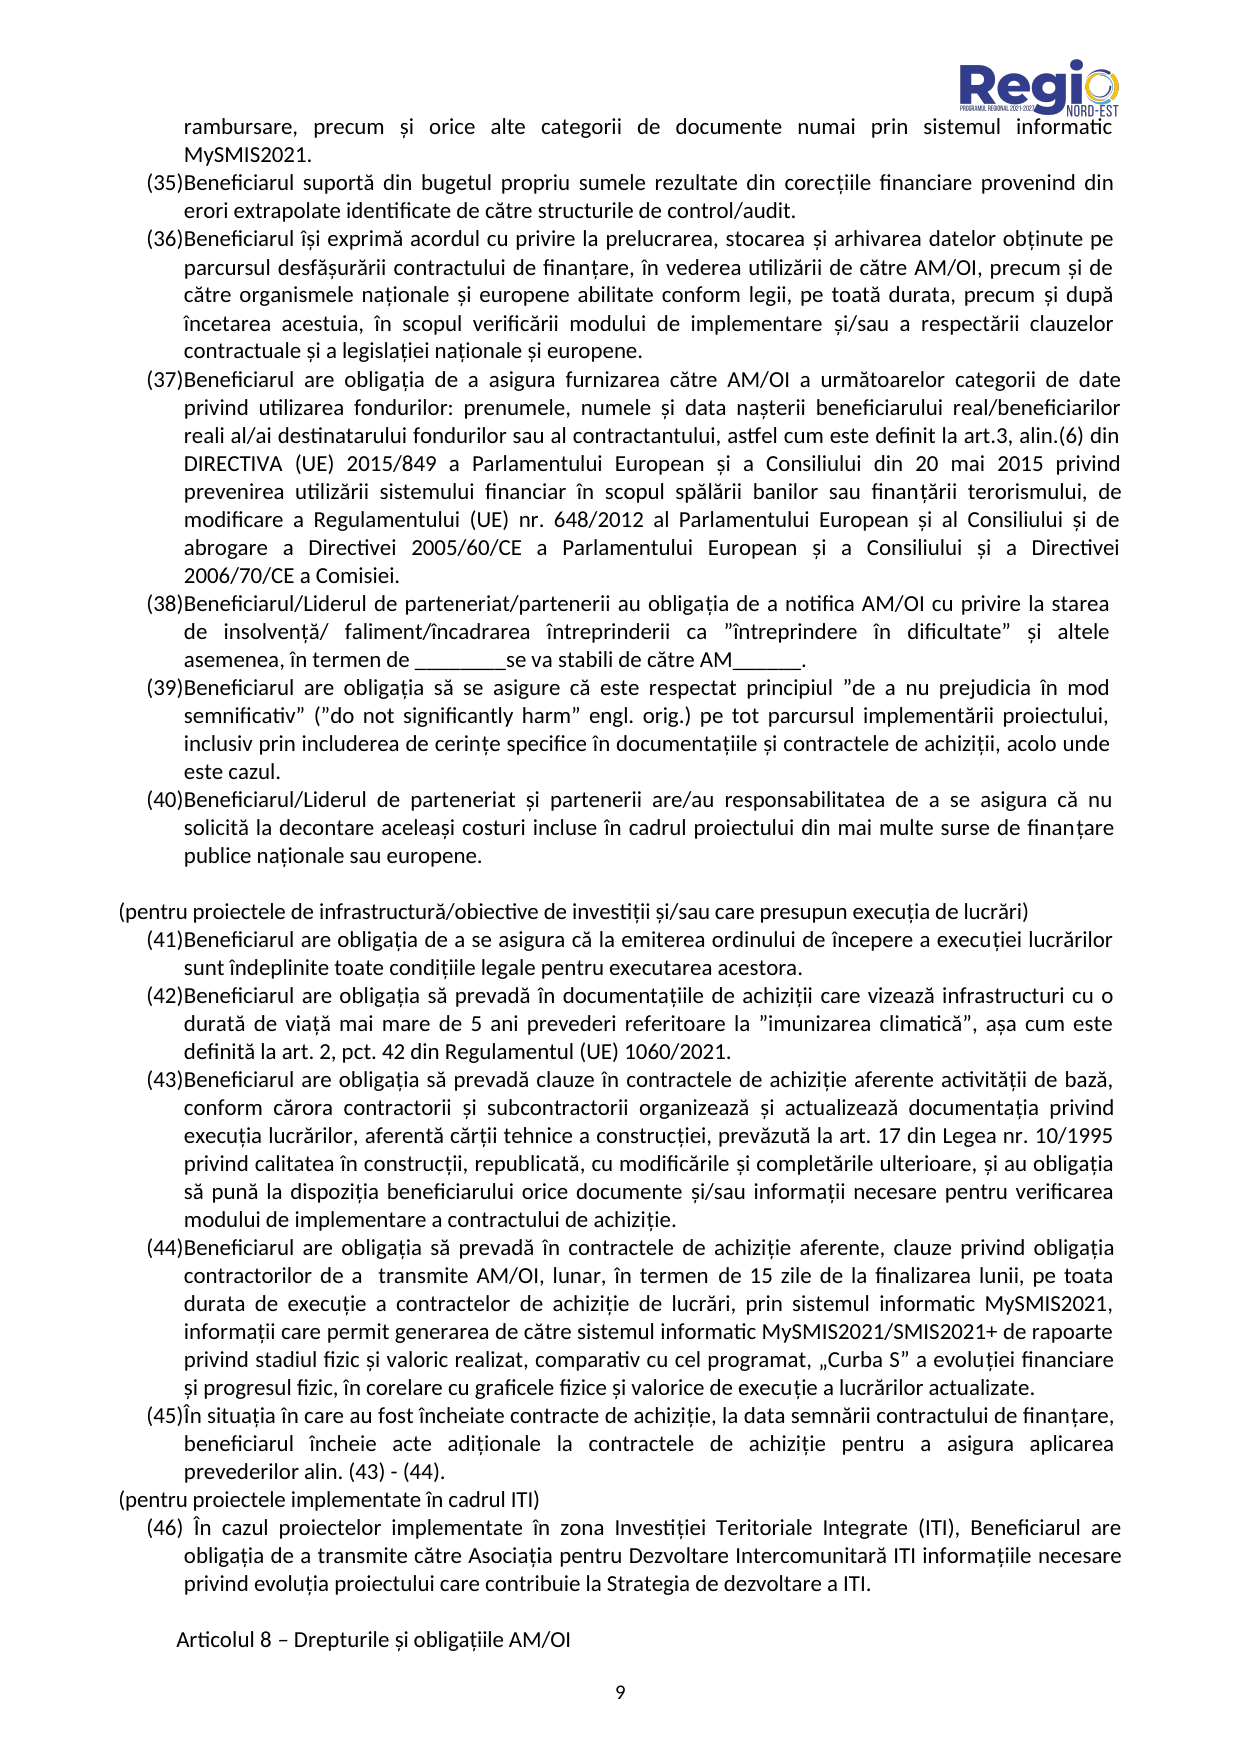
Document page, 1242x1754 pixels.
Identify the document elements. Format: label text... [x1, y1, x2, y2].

list Beneficiarul are obligația de a asigura furnizarea către AM/OI a următoarelor categorii de date privind utilizarea fondurilor: prenumele, numele și data nașterii beneficiarului real/beneficiarilor reali al/ai destinatarului fondurilor sau al contractantului, astfel cum este definit la art.3, alin.(6) din DIRECTIVA (UE) 2015/849 a Parlamentului European și a Consiliului din 20 mai 2015 privind prevenirea utilizării sistemului financiar în scopul spălării banilor sau finanțării terorismului, de modificare a Regulamentului (UE) nr. 648/2012 al Parlamentului European și al Consiliului și de abrogare a Directivei 2005/60/CE a Parlamentului European și a Consiliului și a Directivei 2006/70/CE a Comisiei. [146, 365, 1122, 589]
list Beneficiarul are obligația să prevadă în contractele de achiziție aferente, clauze privind obligația contractorilor de a transmite AM/OI, lunar, în termen de 15 zile de la finalizarea lunii, pe toata durata de execuție a contractelor de achiziție de lucrări, prin sistemul informatic MySMIS2021, informații care permit generarea de către sistemul informatic MySMIS2021/SMIS2021+ de rapoarte privind stadiul fizic și valoric realizat, comparativ cu cel programat, „Curba S” a evoluției financiare și progresul fizic, în corelare cu graficele fizice și valorice de execuție a lucrărilor actualizate. [146, 1233, 1115, 1401]
text Articolul 8 – Drepturile și obligațiile AM/OI [118, 1626, 1122, 1654]
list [146, 112, 1114, 168]
text (pentru proiectele de infrastructură/obiective de investiții și/sau care presupun execuția de lucrări) [118, 897, 1115, 925]
picture [957, 55, 1123, 120]
list În cazul proiectelor implementate în zona Investiției Teritoriale Integrate (ITI), Beneficiarul are obligația de a transmite către Asociația pentru Dezvoltare Intercomunitară ITI informațiile necesare privind evoluția proiectului care contribuie la Strategia de dezvoltare a ITI. [146, 1513, 1122, 1598]
list Beneficiarul are obligația de a se asigura că la emiterea ordinului de începere a execuției lucrărilor sunt îndeplinite toate condițiile legale pentru executarea acestora. [146, 925, 1114, 981]
text (pentru proiectele implementate în cadrul ITI) [118, 1486, 1115, 1513]
list Beneficiarul are obligația să prevadă clauze în contractele de achiziție aferente activității de bază, conform cărora contractorii şi subcontractorii organizează şi actualizează documentația privind execuția lucrărilor, aferentă cărții tehnice a construcției, prevăzută la art. 17 din Legea nr. 10/1995 privind calitatea în construcții, republicată, cu modificările şi completările ulterioare, şi au obligația să pună la dispoziția beneficiarului orice documente şi/sau informații necesare pentru verificarea modului de implementare a contractului de achiziție. [146, 1065, 1114, 1233]
list Beneficiarul își exprimă acordul cu privire la prelucrarea, stocarea şi arhivarea datelor obținute pe parcursul desfășurării contractului de finanțare, în vederea utilizării de către AM/OI, precum și de către organismele naționale și europene abilitate conform legii, pe toată durata, precum şi după încetarea acestuia, în scopul verificării modului de implementare şi/sau a respectării clauzelor contractuale şi a legislației naționale şi europene. [146, 224, 1114, 365]
list În situația în care au fost încheiate contracte de achiziție, la data semnării contractului de finanțare, beneficiarul încheie acte adiționale la contractele de achiziție pentru a asigura aplicarea prevederilor alin. (43) - (44). [146, 1401, 1115, 1486]
list Beneficiarul/Liderul de parteneriat/partenerii au obligația de a notifica AM/OI cu privire la starea de insolvență/ faliment/încadrarea întreprinderii ca ”întreprindere în dificultate” și altele asemenea, în termen de ________se va stabili de către AM______. [146, 589, 1111, 673]
list Beneficiarul/Liderul de parteneriat și partenerii are/au responsabilitatea de a se asigura că nu solicită la decontare aceleași costuri incluse în cadrul proiectului din mai multe surse de finanțare publice naționale sau europene. [146, 785, 1114, 869]
list Beneficiarul are obligația să se asigure că este respectat principiul ”de a nu prejudicia în mod semnificativ” (”do not significantly harm” engl. orig.) pe tot parcursul implementării proiectului, inclusiv prin includerea de cerințe specifice în documentațiile și contractele de achiziții, acolo unde este cazul. [146, 673, 1111, 785]
list Beneficiarul suportă din bugetul propriu sumele rezultate din corecțiile financiare provenind din erori extrapolate identificate de către structurile de control/audit. [146, 168, 1114, 224]
list Beneficiarul are obligația să prevadă în documentațiile de achiziții care vizează infrastructuri cu o durată de viață mai mare de 5 ani prevederi referitoare la ”imunizarea climatică”, așa cum este definită la art. 2, pct. 42 din Regulamentul (UE) 1060/2021. [146, 981, 1114, 1065]
